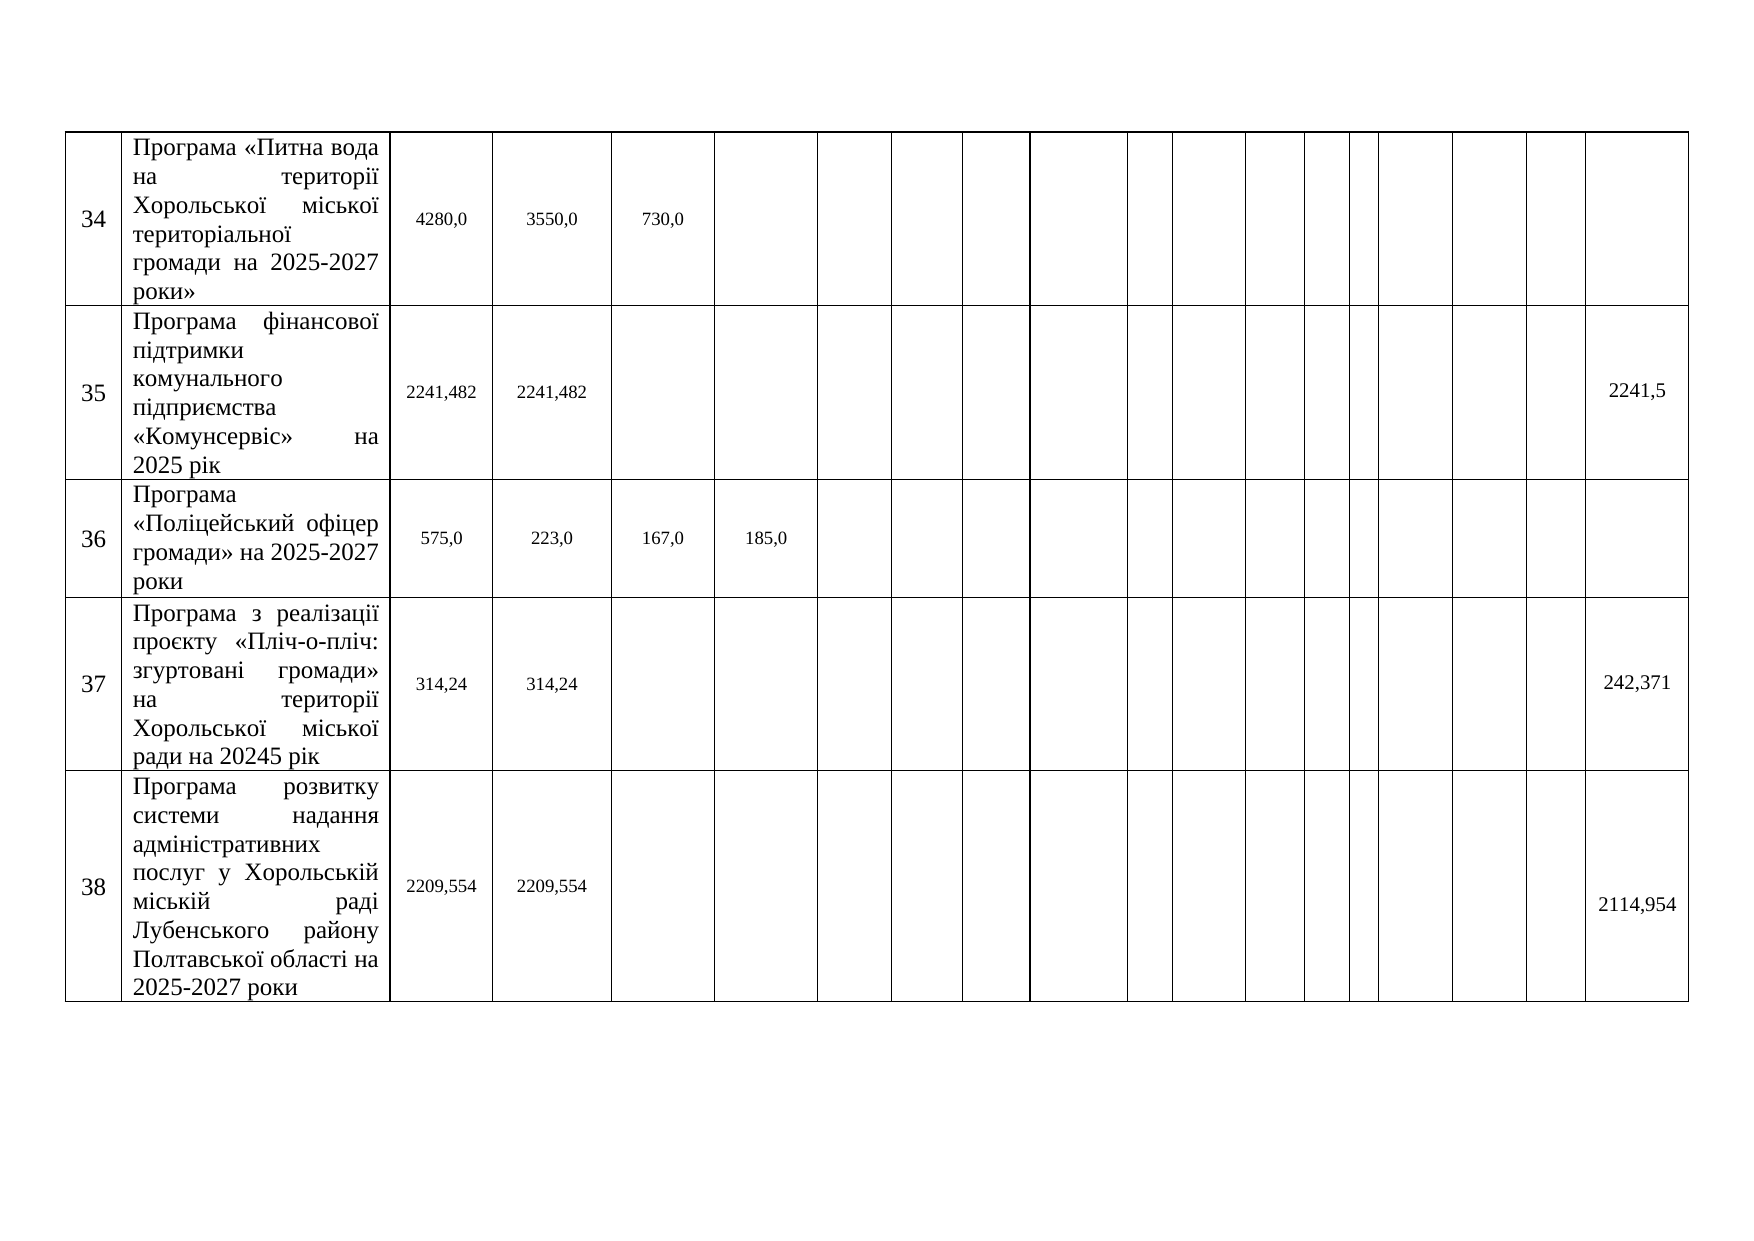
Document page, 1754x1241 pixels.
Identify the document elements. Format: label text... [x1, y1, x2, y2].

table_cell [1453, 480, 1526, 597]
table_cell 34 [66, 133, 121, 305]
table_cell [963, 306, 1029, 478]
table_cell [818, 480, 891, 597]
table_cell [963, 480, 1029, 597]
table_cell [1453, 306, 1526, 478]
table_cell Програма розвитку системи надання адміністративних послуг у Хорольській міській раді Лубенського району Полтавської області на 2025-2027 роки [122, 771, 389, 1001]
table_cell 223,0 [493, 480, 611, 597]
table_cell 4280,0 [391, 133, 492, 305]
table_cell 2241,5 [1586, 306, 1688, 478]
table_cell [1305, 306, 1349, 478]
table_cell 730,0 [612, 133, 714, 305]
table_cell [1527, 133, 1585, 305]
table_cell [715, 598, 817, 770]
table_cell [1350, 306, 1378, 478]
table_cell 2209,554 [391, 771, 492, 1001]
table_cell Програма фінансової підтримки комунального підприємства «Комунсервіс» на 2025 рік [122, 306, 389, 478]
table_cell [1379, 771, 1452, 1001]
table_cell [612, 306, 714, 478]
table_cell [1305, 598, 1349, 770]
table_cell [818, 598, 891, 770]
table_cell 242,371 [1586, 598, 1688, 770]
table_cell [1379, 480, 1452, 597]
table_cell 37 [66, 598, 121, 770]
table_cell 167,0 [612, 480, 714, 597]
table_cell 35 [66, 306, 121, 478]
table_cell 2114,954 [1586, 771, 1688, 1001]
table_cell [1586, 133, 1688, 305]
table_cell [1453, 133, 1526, 305]
table_cell [1246, 133, 1304, 305]
table_cell [963, 598, 1029, 770]
table_cell [1586, 480, 1688, 597]
table_cell [1350, 771, 1378, 1001]
table_cell [892, 480, 962, 597]
table_cell 314,24 [391, 598, 492, 770]
table_cell [1527, 771, 1585, 1001]
table_cell [963, 133, 1029, 305]
table_cell [892, 306, 962, 478]
table_cell [1527, 480, 1585, 597]
table_cell [1128, 133, 1172, 305]
table_cell [963, 771, 1029, 1001]
table_cell 2209,554 [493, 771, 611, 1001]
table_cell Програма «Питна вода на території Хорольської міської територіальної громади на 2025-2027 роки» [122, 133, 389, 305]
table_cell [1379, 133, 1452, 305]
table_cell 2241,482 [391, 306, 492, 478]
table_cell [1527, 598, 1585, 770]
table_cell Програма з реалізації проєкту «Пліч-о-пліч: згуртовані громади» на території Хорольської міської ради на 20245 рік [122, 598, 389, 770]
table_cell [1379, 306, 1452, 478]
table_cell [892, 133, 962, 305]
table_cell [1527, 306, 1585, 478]
table_cell [715, 306, 817, 478]
table_cell [715, 133, 817, 305]
table_cell [1453, 771, 1526, 1001]
table_cell [1305, 133, 1349, 305]
table_cell 575,0 [391, 480, 492, 597]
table_cell [1031, 771, 1127, 1001]
table_cell [1031, 480, 1127, 597]
table_cell [1173, 771, 1245, 1001]
table_cell [1173, 306, 1245, 478]
table_cell [1379, 598, 1452, 770]
table_cell [1173, 598, 1245, 770]
table_cell [1305, 771, 1349, 1001]
table_cell [612, 598, 714, 770]
table_cell [818, 133, 891, 305]
table_cell 36 [66, 480, 121, 597]
table_cell [1453, 598, 1526, 770]
table_cell [1350, 480, 1378, 597]
table_cell [1246, 598, 1304, 770]
table_cell [612, 771, 714, 1001]
table_cell [1128, 480, 1172, 597]
table_cell 38 [66, 771, 121, 1001]
table_cell [1031, 598, 1127, 770]
table_cell [1350, 133, 1378, 305]
table_cell 314,24 [493, 598, 611, 770]
table_cell [892, 771, 962, 1001]
table_cell [1350, 598, 1378, 770]
table_cell 185,0 [715, 480, 817, 597]
table_cell [1305, 480, 1349, 597]
table_cell [1128, 306, 1172, 478]
table_cell [1246, 306, 1304, 478]
table_cell [1128, 598, 1172, 770]
table_cell 3550,0 [493, 133, 611, 305]
table_cell [818, 306, 891, 478]
table_cell [818, 771, 891, 1001]
table_cell [1173, 133, 1245, 305]
table_cell [1031, 133, 1127, 305]
table_cell [715, 771, 817, 1001]
table_cell Програма «Поліцейський офіцер громади» на 2025-2027 роки [122, 480, 389, 597]
table_cell [1128, 771, 1172, 1001]
table_cell [1173, 480, 1245, 597]
table_cell [1031, 306, 1127, 478]
table_cell [1246, 480, 1304, 597]
table_cell [1246, 771, 1304, 1001]
table_cell [892, 598, 962, 770]
table_cell 2241,482 [493, 306, 611, 478]
